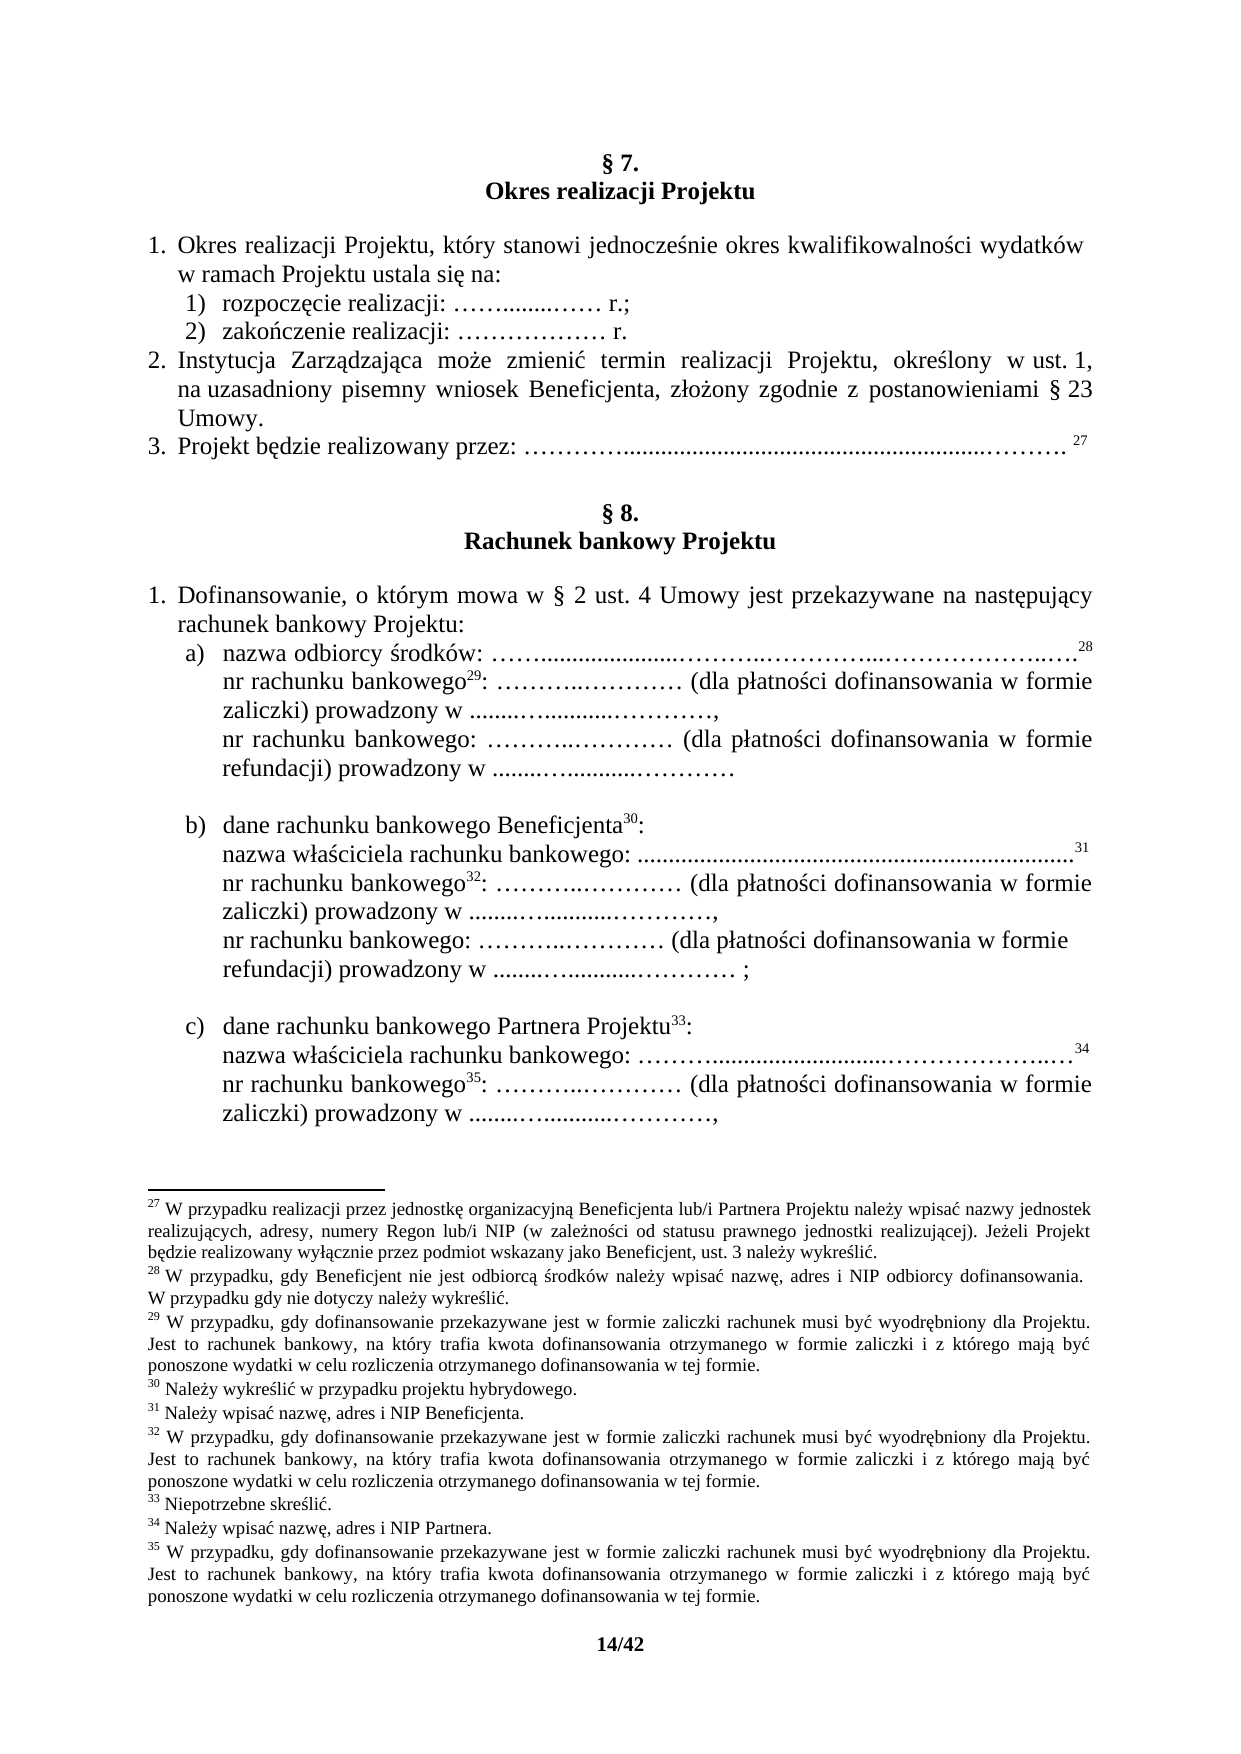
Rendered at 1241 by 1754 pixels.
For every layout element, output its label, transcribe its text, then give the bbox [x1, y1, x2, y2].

text § 7. Okres realizacji Projektu [148, 148, 1093, 205]
list zakończenie realizacji: ……………… r. [185, 316, 1093, 345]
list nr rachunku bankowego: ………..………… (dla płatności dofinansowania w formie refundacji) prowadzony w ........…...........………… [222, 724, 1093, 781]
list Projekt będzie realizowany przez: …………..........................................................………. [148, 431, 1093, 460]
list dane rachunku bankowego Beneficjenta: [185, 810, 1093, 839]
list Okres realizacji Projektu, który stanowi jednocześnie okres kwalifikowalności wydatków w ramach Projektu ustala się na: [148, 230, 1093, 288]
list nazwa odbiorcy środków: ……......................………..…………...………………..…. nr rachunku bankowego: ………..………… (dla płatności dofinansowania w formie zaliczki) prowadzony w ........…...........…………, [185, 638, 1093, 724]
list rozpoczęcie realizacji: ……........…… r.; [185, 288, 1093, 316]
list Instytucja Zarządzająca może zmienić termin realizacji Projektu, określony w ust. 1, na uzasadniony pisemny wniosek Beneficjenta, złożony zgodnie z postanowieniami § 23 Umowy. [148, 345, 1093, 431]
list nr rachunku bankowego: ………..………… (dla płatności dofinansowania w formie zaliczki) prowadzony w ........…...........…………, [222, 868, 1093, 925]
text nazwa właściciela rachunku bankowego: ………............................………………..… [222, 1040, 1093, 1069]
list dane rachunku bankowego Partnera Projektu: [185, 1011, 1093, 1040]
list Dofinansowanie, o którym mowa w § 2 ust. 4 Umowy jest przekazywane na następujący rachunek bankowy Projektu: [148, 580, 1093, 638]
list nr rachunku bankowego: ………..………… (dla płatności dofinansowania w formie zaliczki) prowadzony w ........…...........…………, [222, 1069, 1093, 1126]
list nazwa właściciela rachunku bankowego: ...................................................................... [222, 839, 1093, 868]
list nr rachunku bankowego: ………..………… (dla płatności dofinansowania w formie refundacji) prowadzony w ........…...........………… ; [223, 925, 1093, 983]
text § 8. Rachunek bankowy Projektu [148, 498, 1093, 555]
